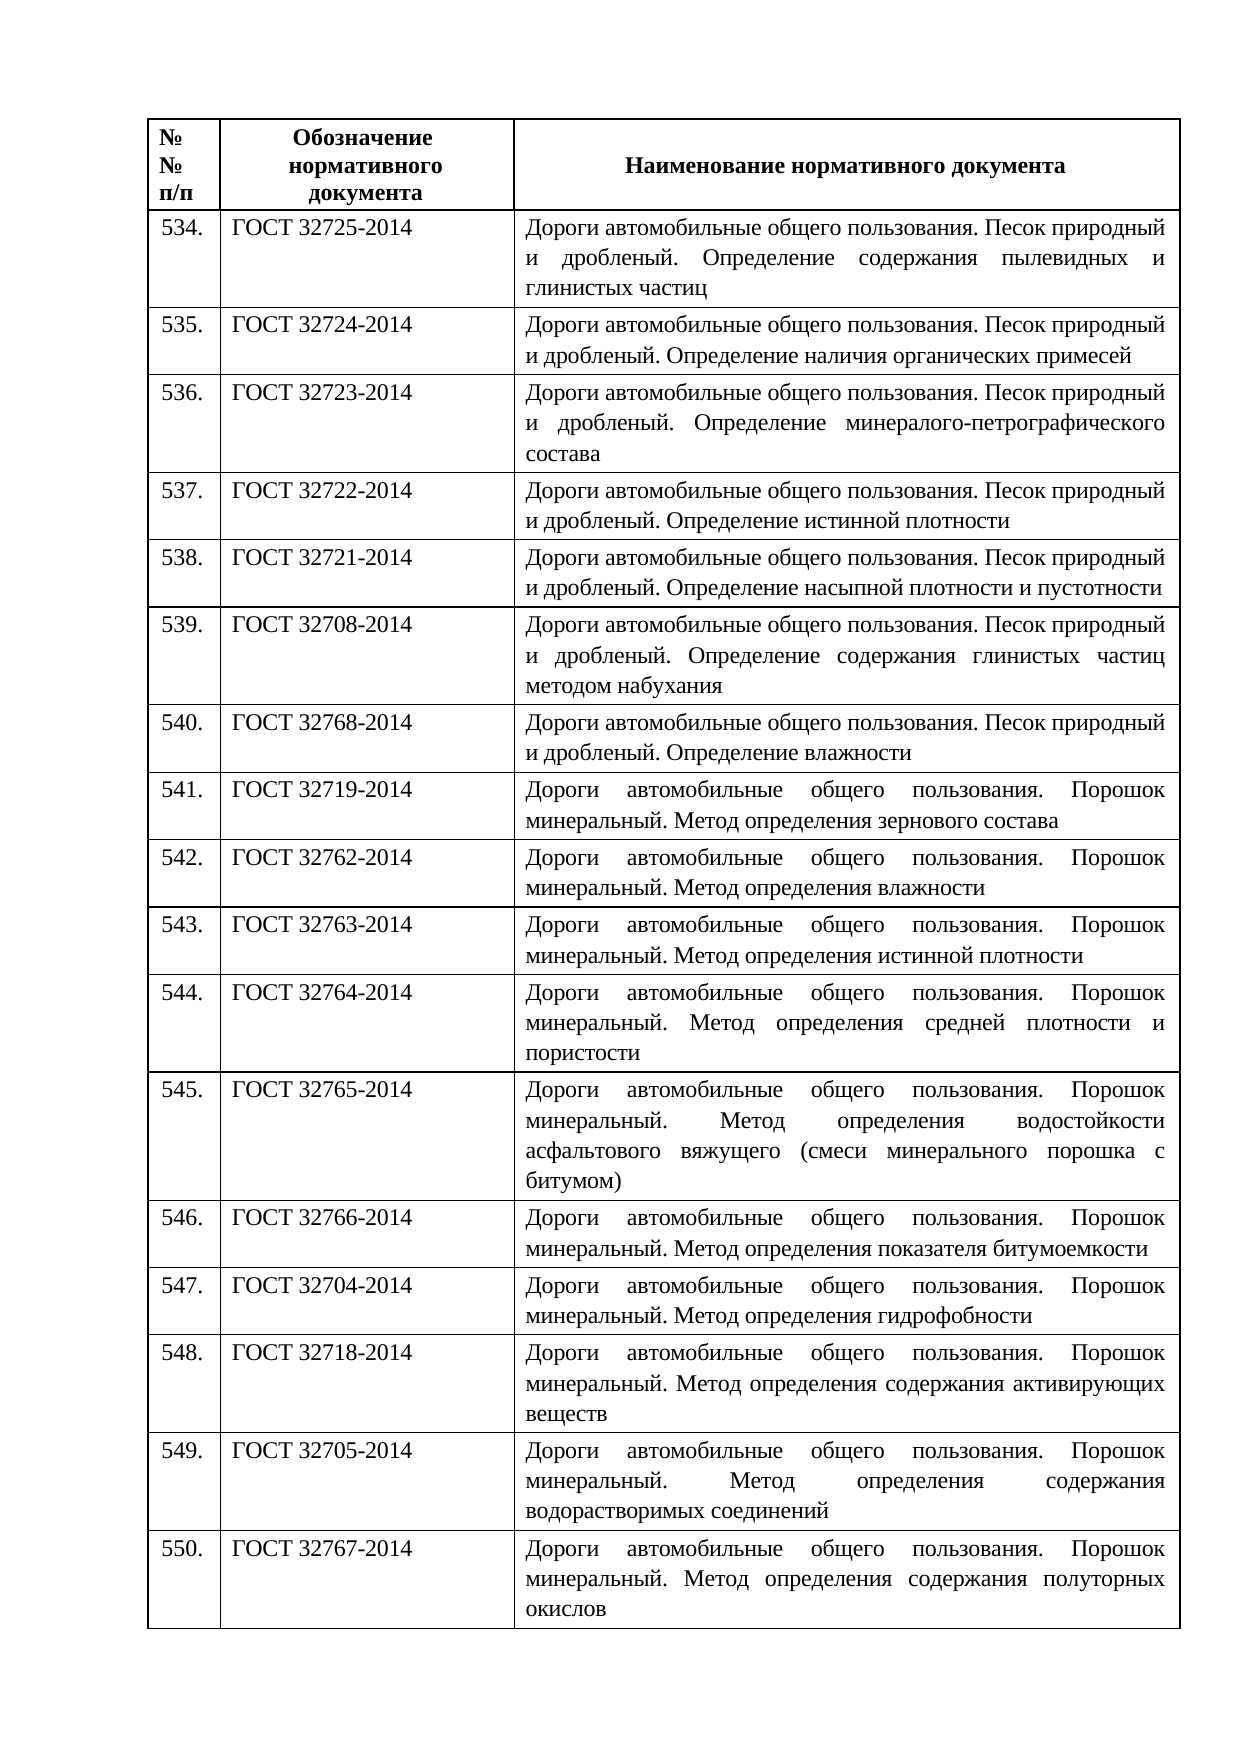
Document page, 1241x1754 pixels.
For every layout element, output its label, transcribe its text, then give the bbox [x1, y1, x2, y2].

table_cell [149, 540, 220, 606]
table_cell Дороги автомобильные общего пользования. Порошок минеральный. Метод определения водостойкости асфальтового вяжущего (смеси минерального порошка с битумом) [515, 1073, 1179, 1199]
table_cell Дороги автомобильные общего пользования. Песок природный и дробленый. Определение наличия органических примесей [515, 308, 1179, 374]
table_cell Дороги автомобильные общего пользования. Порошок минеральный. Метод определения истинной плотности [515, 908, 1179, 974]
table_cell [149, 705, 220, 772]
table_cell Дороги автомобильные общего пользования. Порошок минеральный. Метод определения влажности [515, 840, 1179, 906]
table_cell [149, 1268, 220, 1334]
table_cell [149, 975, 220, 1071]
table_cell ГОСТ 32719-2014 [221, 773, 514, 839]
table_cell Дороги автомобильные общего пользования. Порошок минеральный. Метод определения средней плотности и пористости [515, 975, 1179, 1071]
table_cell Дороги автомобильные общего пользования. Порошок минеральный. Метод определения содержания полуторных окислов [515, 1531, 1179, 1627]
table_cell ГОСТ 32767-2014 [221, 1531, 514, 1627]
table_cell Дороги автомобильные общего пользования. Песок природный и дробленый. Определение насыпной плотности и пустотности [515, 540, 1179, 606]
table_cell [149, 473, 220, 539]
table_cell Дороги автомобильные общего пользования. Песок природный и дробленый. Определение минералого-петрографического состава [515, 375, 1179, 472]
table_cell [149, 773, 220, 839]
table_cell [149, 308, 220, 374]
table_cell ГОСТ 32768-2014 [221, 705, 514, 772]
table_header №№ п/п [149, 120, 219, 209]
table_cell ГОСТ 32725-2014 [221, 211, 514, 307]
table_cell [149, 1531, 220, 1627]
table_cell Дороги автомобильные общего пользования. Песок природный и дробленый. Определение истинной плотности [515, 473, 1179, 539]
table_cell [149, 1201, 220, 1267]
table_cell ГОСТ 32762-2014 [221, 840, 514, 906]
table_cell [149, 1433, 220, 1530]
table_cell Дороги автомобильные общего пользования. Порошок минеральный. Метод определения зернового состава [515, 773, 1179, 839]
table_cell ГОСТ 32765-2014 [221, 1073, 514, 1199]
table_cell ГОСТ 32718-2014 [221, 1335, 514, 1432]
table_cell Дороги автомобильные общего пользования. Песок природный и дробленый. Определение влажности [515, 705, 1179, 772]
table_cell [149, 608, 220, 704]
table_cell Дороги автомобильные общего пользования. Порошок минеральный. Метод определения гидрофобности [515, 1268, 1179, 1334]
table_cell Дороги автомобильные общего пользования. Песок природный и дробленый. Определение содержания пылевидных и глинистых частиц [515, 211, 1179, 307]
table_cell Дороги автомобильные общего пользования. Порошок минеральный. Метод определения содержания активирующих веществ [515, 1335, 1179, 1432]
table_cell [149, 375, 220, 472]
table_cell ГОСТ 32766-2014 [221, 1201, 514, 1267]
table_cell ГОСТ 32705-2014 [221, 1433, 514, 1530]
table_cell ГОСТ 32764-2014 [221, 975, 514, 1071]
table_cell ГОСТ 32724-2014 [221, 308, 514, 374]
table_cell ГОСТ 32723-2014 [221, 375, 514, 472]
table_cell [149, 1335, 220, 1432]
table_header Наименование нормативного документа [515, 120, 1179, 209]
table_header Обозначение нормативного документа [221, 120, 513, 209]
table_cell ГОСТ 32722-2014 [221, 473, 514, 539]
table_cell Дороги автомобильные общего пользования. Порошок минеральный. Метод определения показателя битумоемкости [515, 1201, 1179, 1267]
table_cell ГОСТ 32721-2014 [221, 540, 514, 606]
table_cell ГОСТ 32763-2014 [221, 908, 514, 974]
table_cell Дороги автомобильные общего пользования. Песок природный и дробленый. Определение содержания глинистых частиц методом набухания [515, 608, 1179, 704]
table_cell ГОСТ 32708-2014 [221, 608, 514, 704]
table_cell ГОСТ 32704-2014 [221, 1268, 514, 1334]
table_cell [149, 211, 220, 307]
table_cell Дороги автомобильные общего пользования. Порошок минеральный. Метод определения содержания водорастворимых соединений [515, 1433, 1179, 1530]
table_cell [149, 1073, 220, 1199]
table_cell [149, 908, 220, 974]
table_cell [149, 840, 220, 906]
